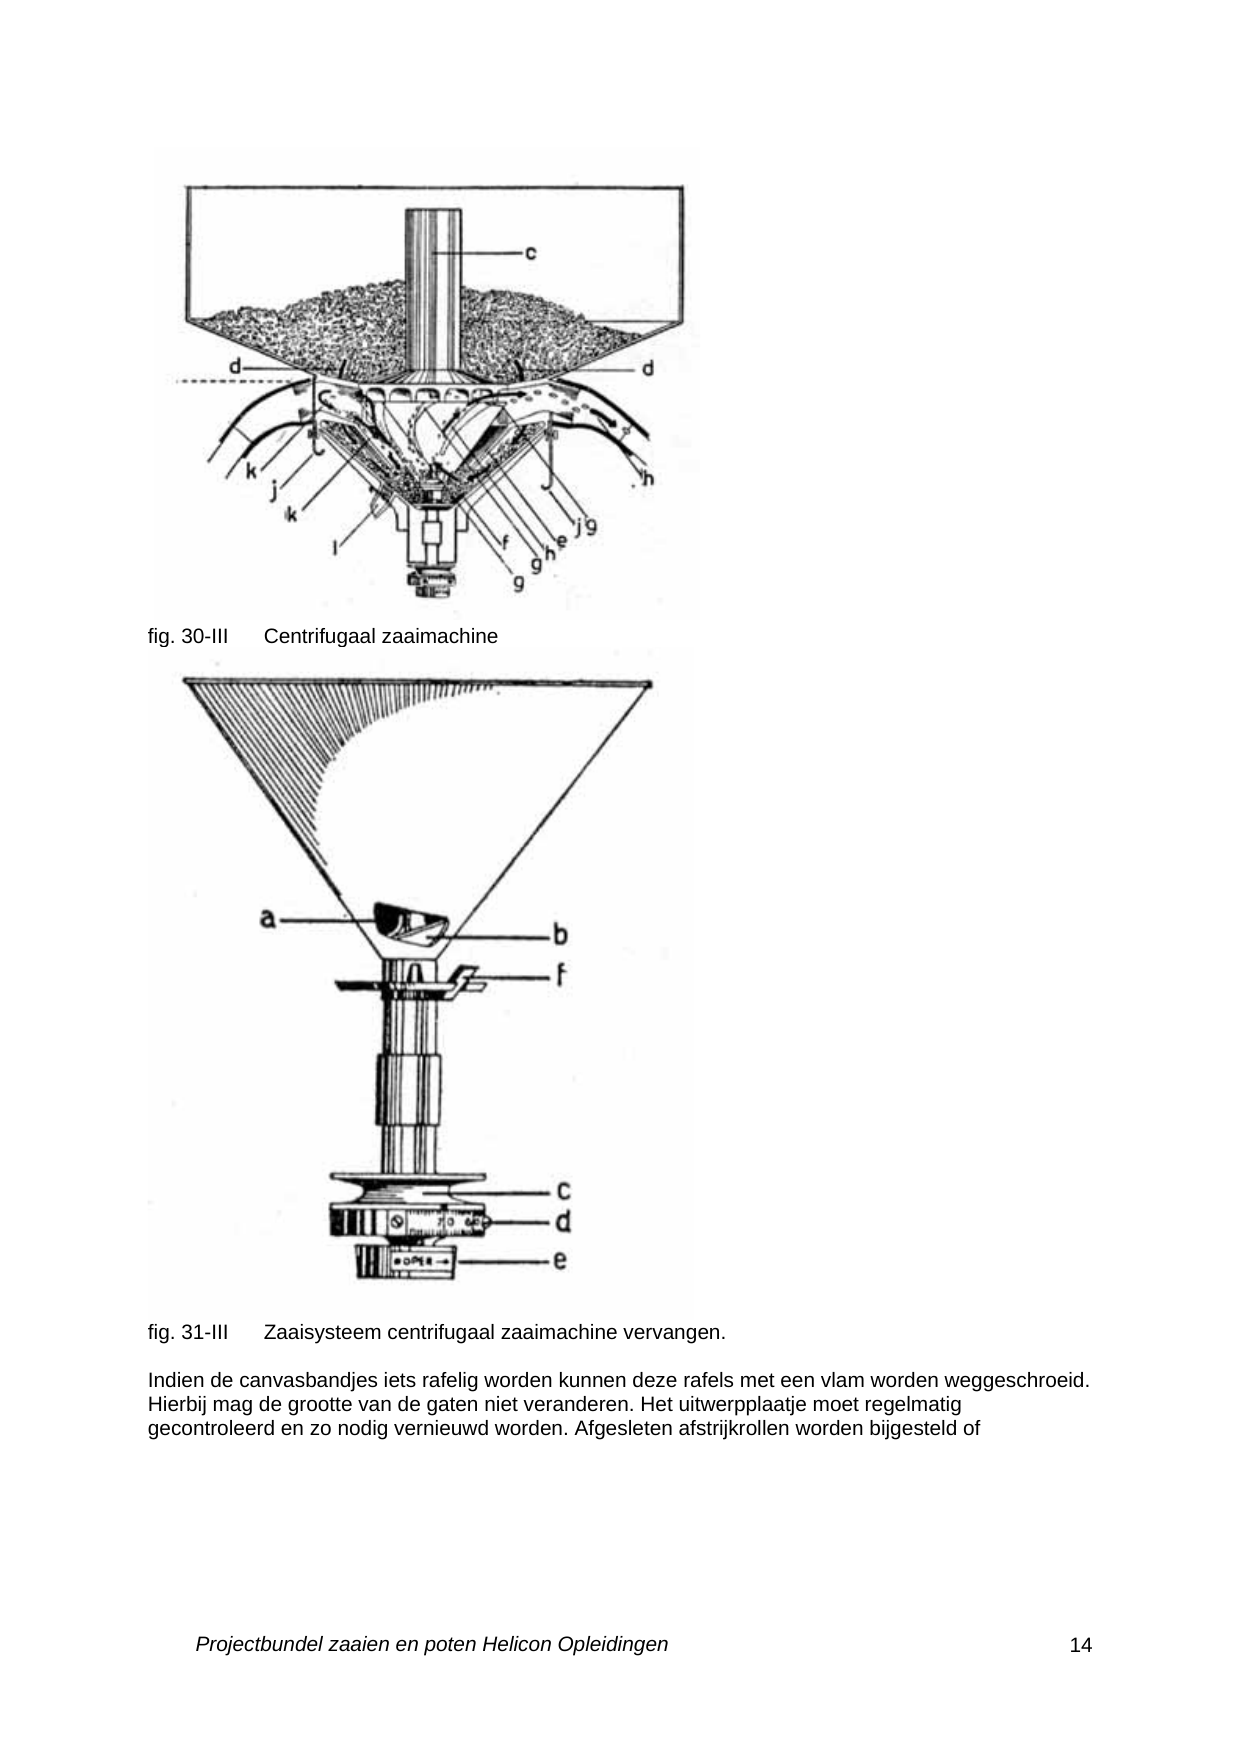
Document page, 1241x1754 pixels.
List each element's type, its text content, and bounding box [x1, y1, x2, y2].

text fig. 30-III Centrifugaal zaaimachine [148, 624, 1093, 648]
text Indien de canvasbandjes iets rafelig worden kunnen deze rafels met een vlam worden weggeschroeid. Hierbij mag de grootte van de gaten niet veranderen. Het uitwerpplaatje moet regelmatig gecontroleerd en zo nodig vernieuwd worden. Afgesleten afstrijkrollen worden bijgesteld of [148, 1368, 1093, 1439]
picture [147, 647, 695, 1320]
text fig. 31-III Zaaisysteem centrifugaal zaaimachine vervangen. [148, 1320, 1093, 1344]
picture [153, 147, 701, 620]
